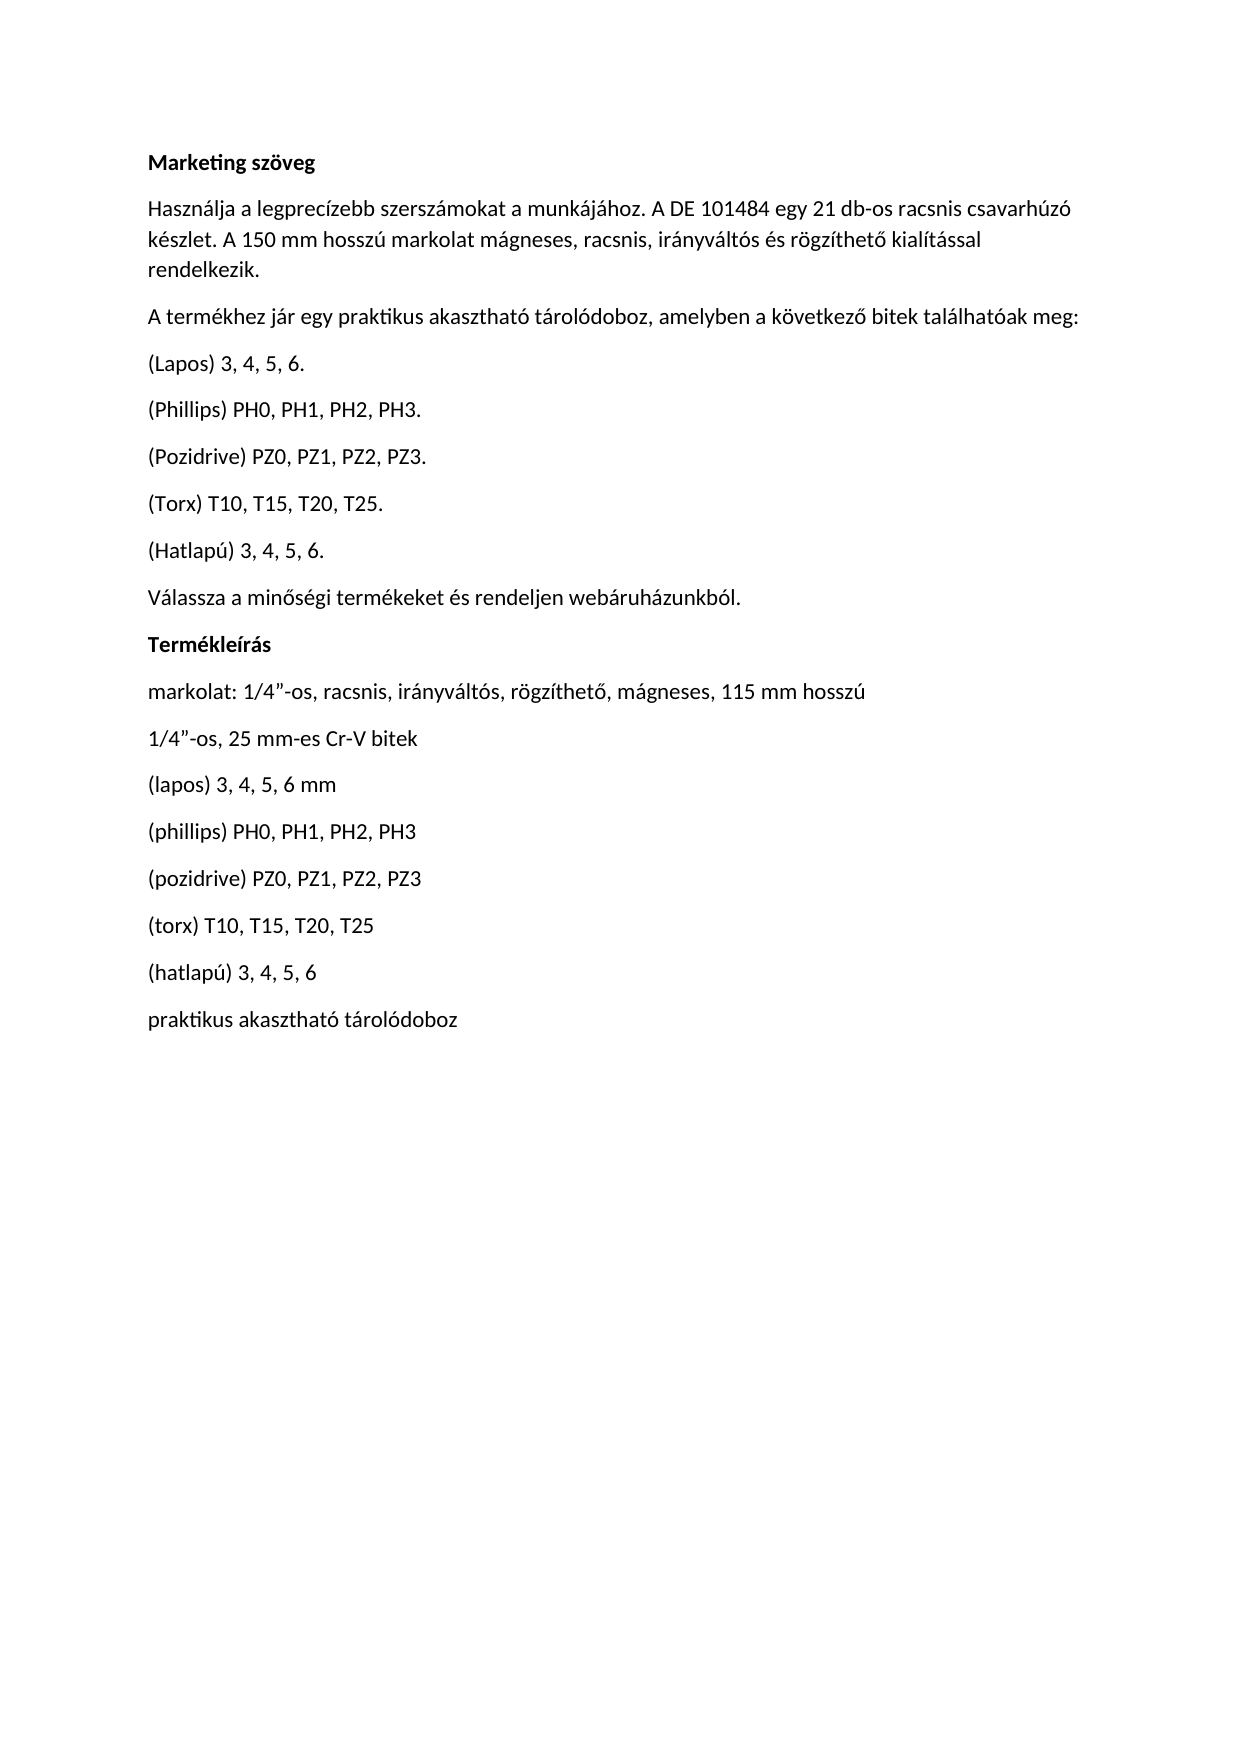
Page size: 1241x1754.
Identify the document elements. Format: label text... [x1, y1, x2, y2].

text praktikus akasztható tárolódoboz [148, 1005, 1093, 1033]
text (hatlapú) 3, 4, 5, 6 [148, 958, 1093, 986]
text (Torx) T10, T15, T20, T25. [148, 489, 1093, 517]
text 1/4”-os, 25 mm-es Cr-V bitek [148, 724, 1093, 752]
text (lapos) 3, 4, 5, 6 mm [148, 771, 1093, 798]
text (Phillips) PH0, PH1, PH2, PH3. [148, 396, 1093, 423]
text Válassza a minőségi termékeket és rendeljen webáruházunkból. [148, 583, 1093, 611]
text Marketing szöveg [148, 148, 1093, 176]
text (torx) T10, T15, T20, T25 [148, 911, 1093, 939]
text (Hatlapú) 3, 4, 5, 6. [148, 536, 1093, 564]
text (phillips) PH0, PH1, PH2, PH3 [148, 817, 1093, 845]
text Használja a legprecízebb szerszámokat a munkájához. A DE 101484 egy 21 db-os racsnis csavarhúzó készlet. A 150 mm hosszú markolat mágneses, racsnis, irányváltós és rögzíthető kialítással rendelkezik. [148, 194, 1093, 283]
text (Pozidrive) PZ0, PZ1, PZ2, PZ3. [148, 442, 1093, 470]
text A termékhez jár egy praktikus akasztható tárolódoboz, amelyben a következő bitek találhatóak meg: [148, 302, 1093, 330]
text Termékleírás [148, 630, 1093, 658]
text (pozidrive) PZ0, PZ1, PZ2, PZ3 [148, 864, 1093, 892]
text (Lapos) 3, 4, 5, 6. [148, 349, 1093, 377]
text markolat: 1/4”-os, racsnis, irányváltós, rögzíthető, mágneses, 115 mm hosszú [148, 677, 1093, 705]
